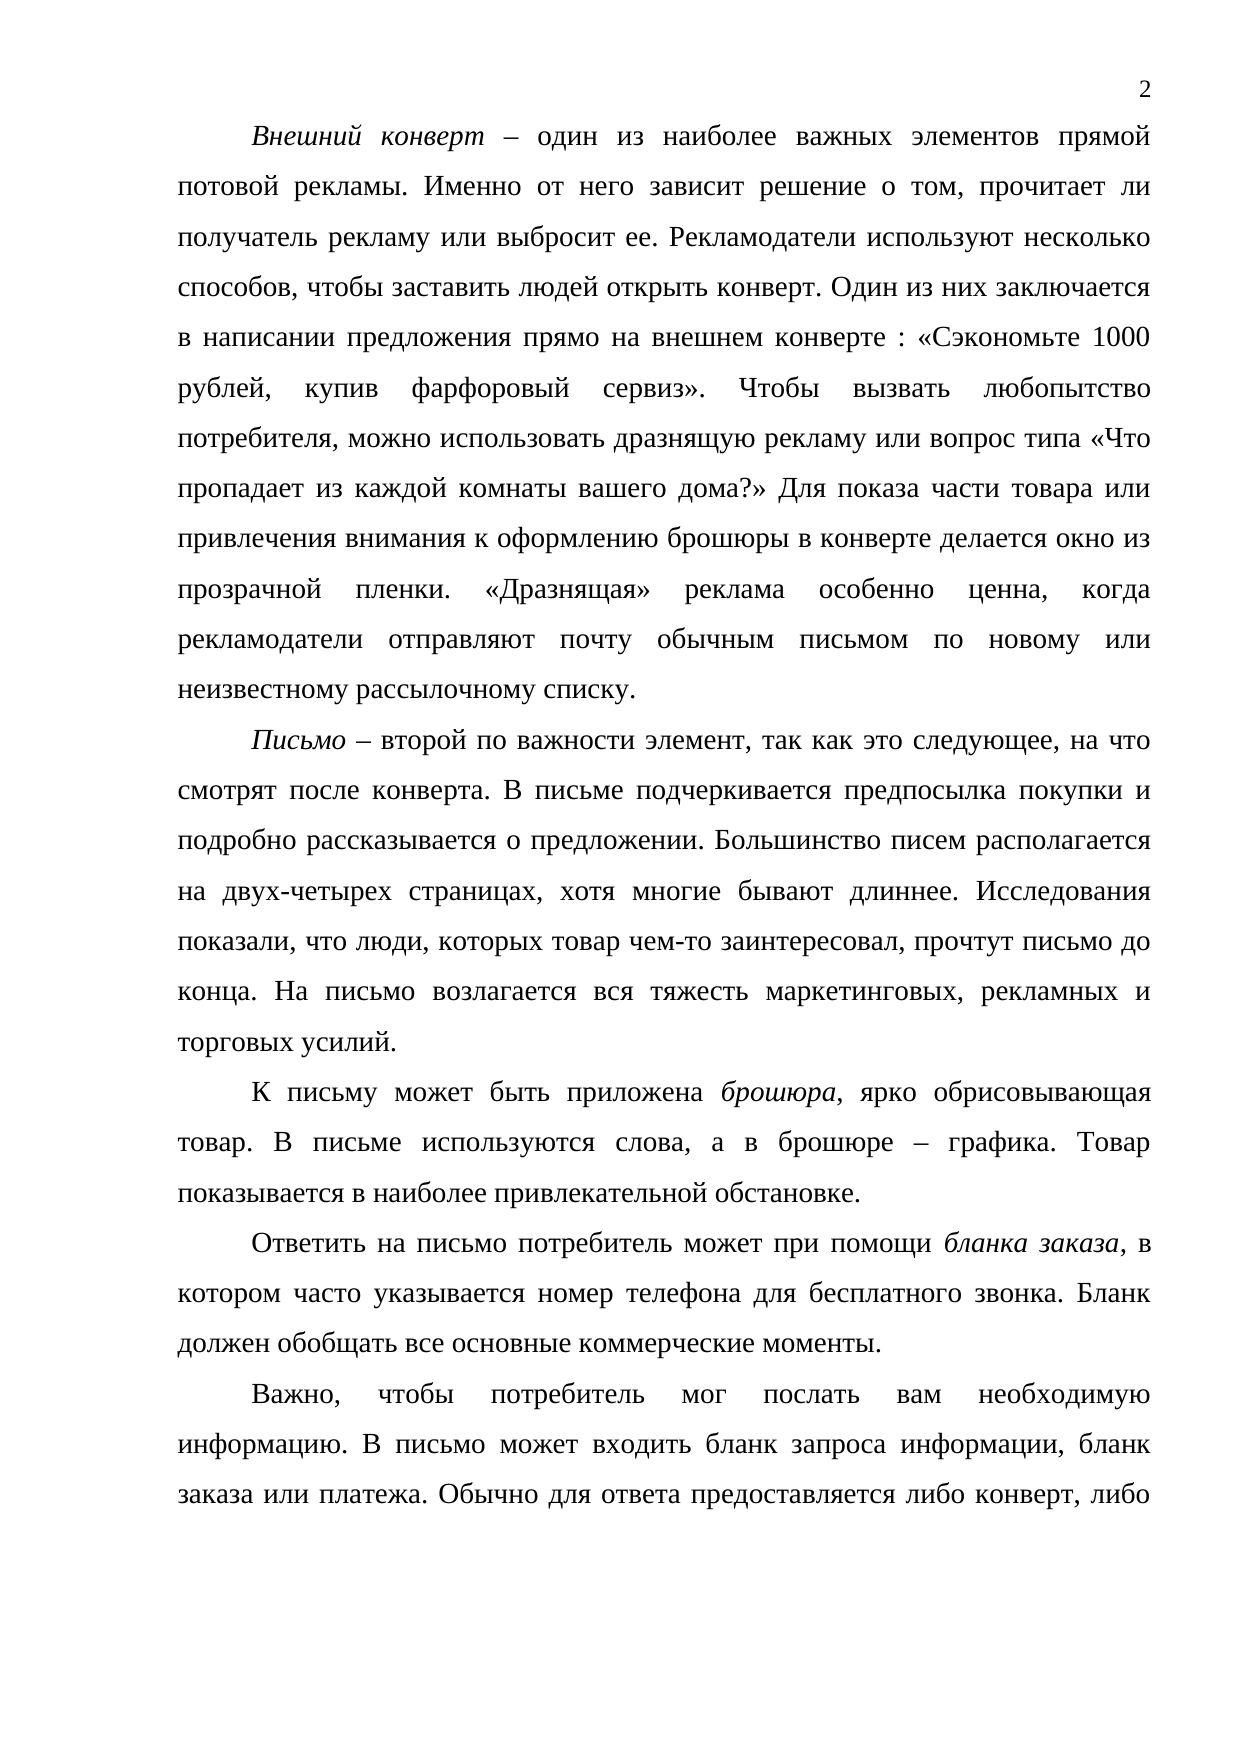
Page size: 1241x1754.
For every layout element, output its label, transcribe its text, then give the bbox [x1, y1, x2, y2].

subtitle К письму может быть приложена брошюра, ярко обрисовывающая товар. В письме используются слова, а в брошюре – графика. Товар показывается в наиболее привлекательной обстановке. [177, 1074, 1152, 1208]
subtitle Ответить на письмо потребитель может при помощи бланка заказа, в котором часто указывается номер телефона для бесплатного звонка. Бланк должен обобщать все основные коммерческие моменты. [177, 1225, 1152, 1359]
subtitle Письмо – второй по важности элемент, так как это следующее, на что смотрят после конверта. В письме подчеркивается предпосылка покупки и подробно рассказывается о предложении. Большинство писем располагается на двух-четырех страницах, хотя многие бывают длиннее. Исследования показали, что люди, которых товар чем-то заинтересовал, прочтут письмо до конца. На письмо возлагается вся тяжесть маркетинговых, рекламных и торговых усилий. [177, 722, 1152, 1057]
subtitle Внешний конверт – один из наиболее важных элементов прямой потовой рекламы. Именно от него зависит решение о том, прочитает ли получатель рекламу или выбросит ее. Рекламодатели используют несколько способов, чтобы заставить людей открыть конверт. Один из них заключается в написании предложения прямо на внешнем конверте : «Сэкономьте 1000 рублей, купив фарфоровый сервиз». Чтобы вызвать любопытство потребителя, можно использовать дразнящую рекламу или вопрос типа «Что пропадает из каждой комнаты вашего дома?» Для показа части товара или привлечения внимания к оформлению брошюры в конверте делается окно из прозрачной пленки. «Дразнящая» реклама особенно ценна, когда рекламодатели отправляют почту обычным письмом по новому или неизвестному рассылочному списку. [177, 118, 1152, 705]
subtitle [177, 1376, 1152, 1510]
